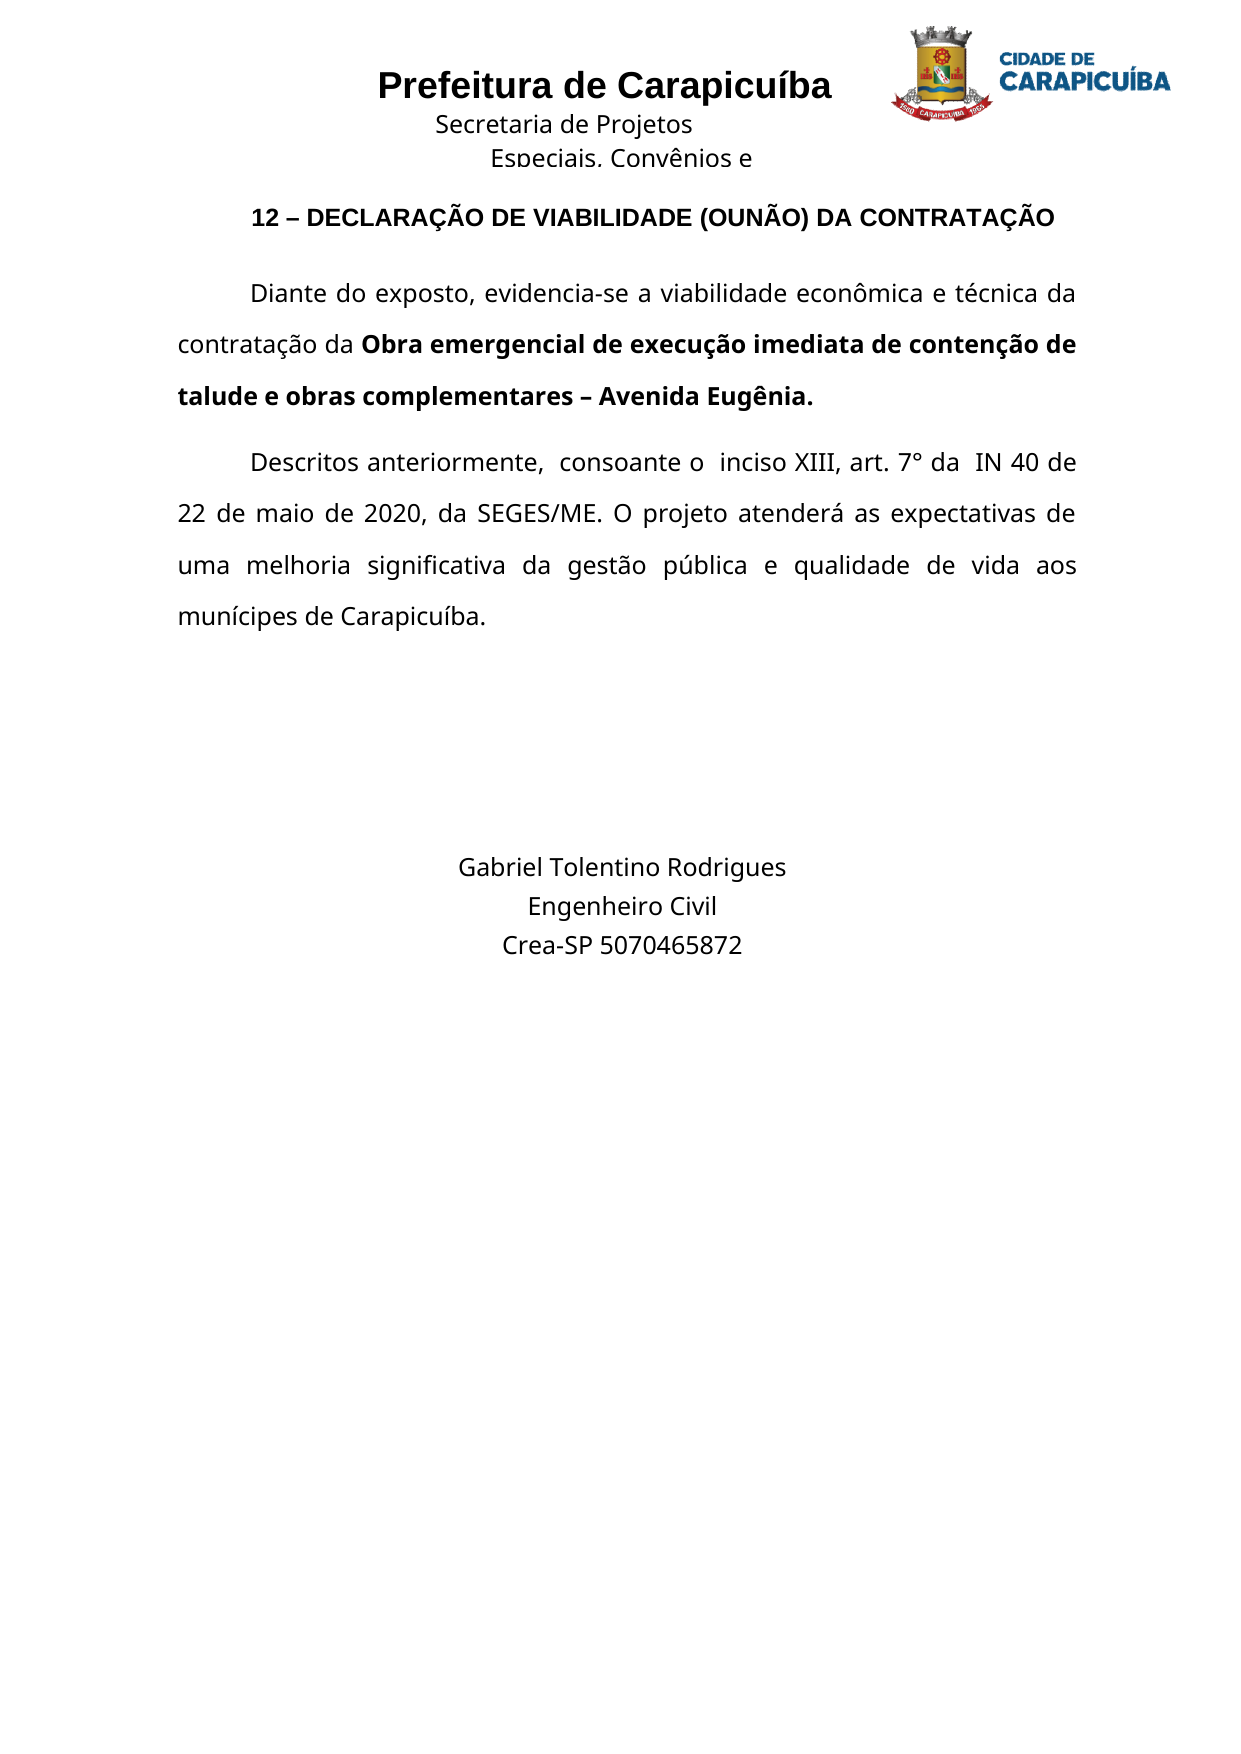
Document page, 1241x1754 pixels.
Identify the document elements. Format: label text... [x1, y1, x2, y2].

text Engenheiro Civil [144, 888, 1101, 922]
picture [891, 0, 1177, 155]
text Gabriel Tolentino Rodrigues [144, 849, 1101, 883]
list – DECLARAÇÃO DE VIABILIDADE (OUNÃO) DA CONTRATAÇÃO [251, 203, 1101, 232]
text Crea-SP 5070465872 [144, 927, 1101, 962]
text Diante do exposto, evidencia-se a viabilidade econômica e técnica da contratação da Obra emergencial de execução imediata de contenção de talude e obras complementares – Avenida Eugênia. [177, 276, 1077, 412]
text Descritos anteriormente, consoante o inciso XIII, art. 7° da IN 40 de 22 de maio de 2020, da SEGES/ME. O projeto atenderá as expectativas de uma melhoria significativa da gestão pública e qualidade de vida aos munícipes de Carapicuíba. [177, 445, 1077, 633]
